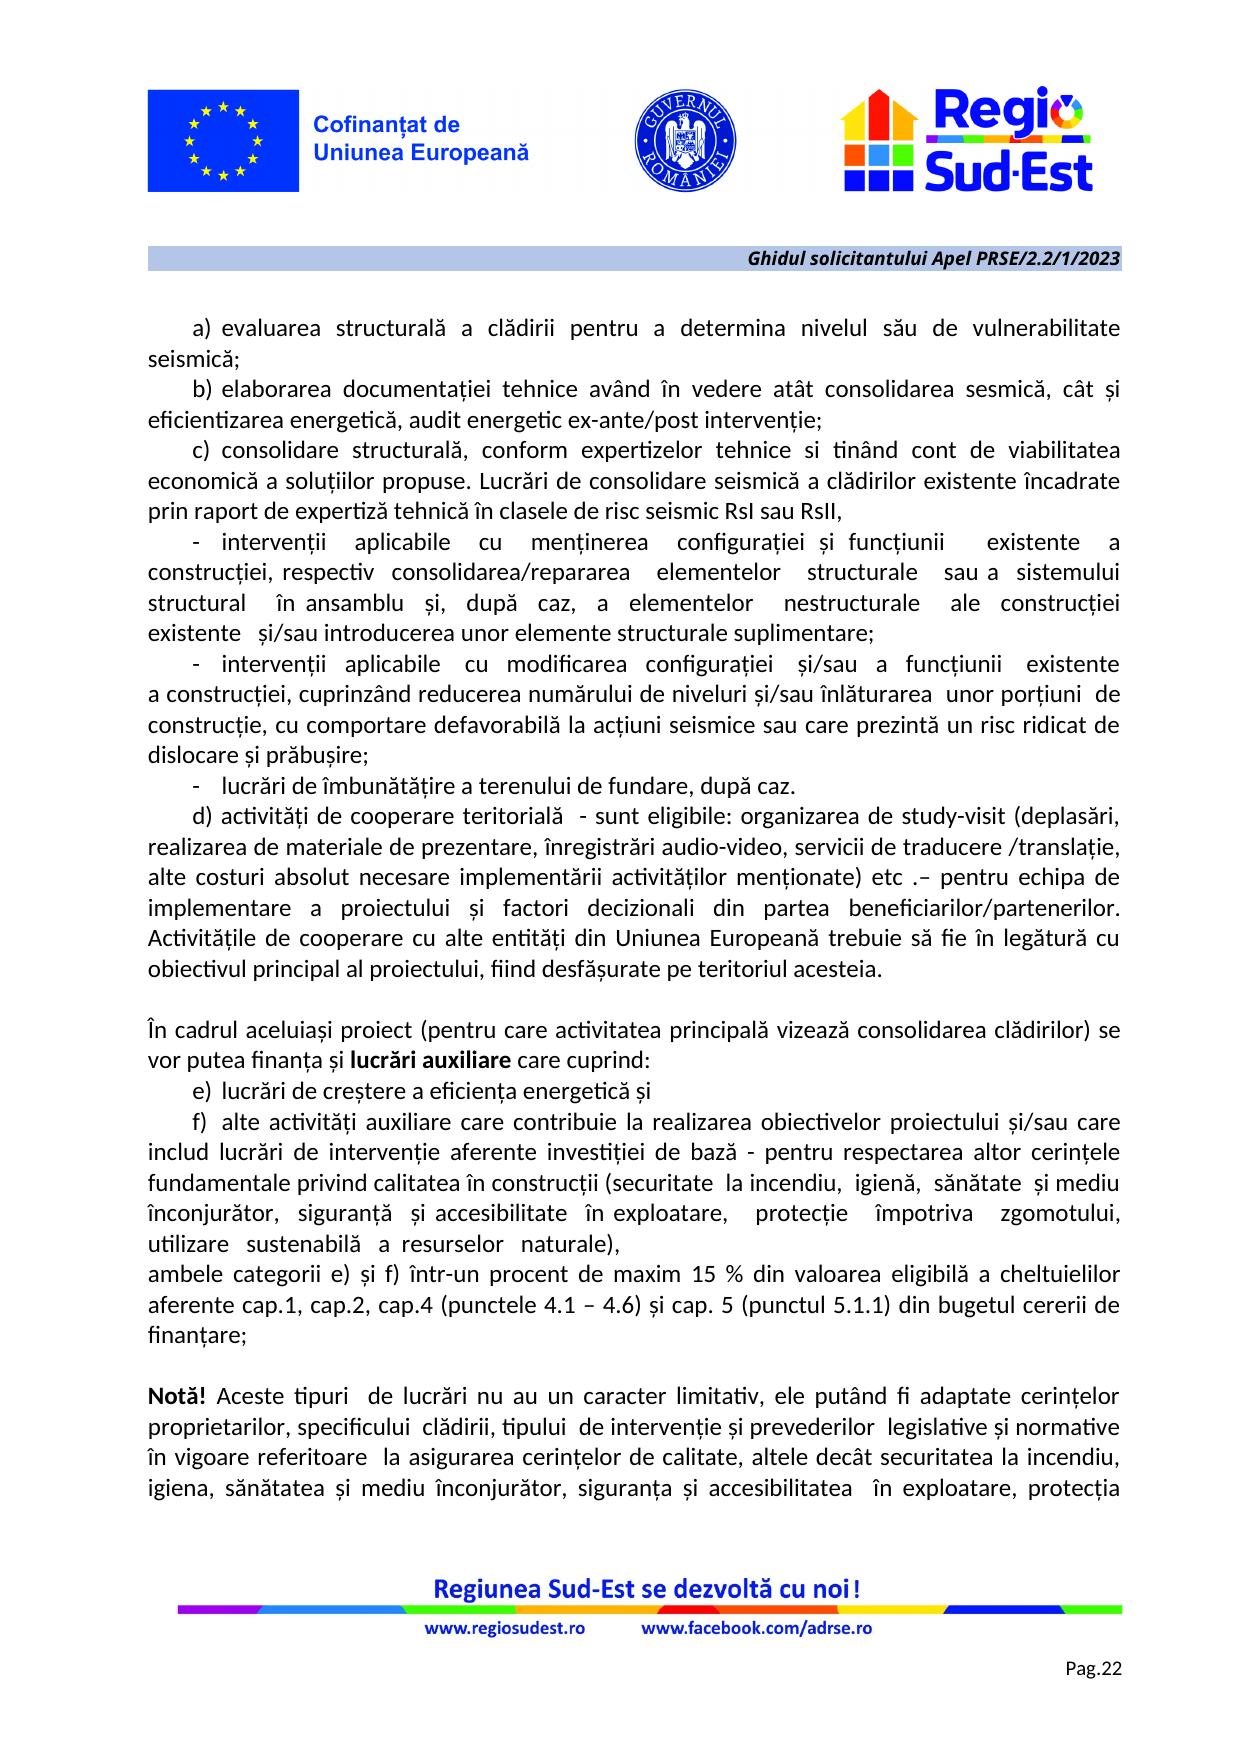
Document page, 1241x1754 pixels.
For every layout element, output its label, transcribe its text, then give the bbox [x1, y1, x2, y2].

text - intervenții aplicabile cu modificarea configurației și/sau a funcțiunii existente a construcției, cuprinzând reducerea numărului de niveluri și/sau înlăturarea unor porțiuni de construcție, cu comportare defavorabilă la acțiuni seismice sau care prezintă un risc ridicat de dislocare și prăbușire; [148, 648, 1122, 770]
text b) elaborarea documentaţiei tehnice având în vedere atât consolidarea sesmică, cât și eficientizarea energetică, audit energetic ex-ante/post intervenție; [148, 373, 1122, 434]
text ambele categorii e) și f) într-un procent de maxim 15 % din valoarea eligibilă a cheltuielilor aferente cap.1, cap.2, cap.4 (punctele 4.1 – 4.6) și cap. 5 (punctul 5.1.1) din bugetul cererii de finanțare; [148, 1258, 1122, 1350]
picture [147, 86, 1093, 193]
picture [177, 1578, 1123, 1643]
text e) lucrări de creștere a eficiența energetică și [148, 1075, 1122, 1106]
text - intervenții aplicabile cu menținerea configurației și funcțiunii existente a construcției, respectiv consolidarea/repararea elementelor structurale sau a sistemului structural în ansamblu și, după caz, a elementelor nestructurale ale construcției existente și/sau introducerea unor elemente structurale suplimentare; [148, 526, 1122, 648]
text f) alte activități auxiliare care contribuie la realizarea obiectivelor proiectului și/sau care includ lucrări de intervenție aferente investiției de bază - pentru respectarea altor cerințele fundamentale privind calitatea în construcții (securitate la incendiu, igienă, sănătate și mediu înconjurător, siguranță și accesibilitate în exploatare, protecție împotriva zgomotului, utilizare sustenabilă a resurselor naturale), [148, 1106, 1122, 1258]
text În cadrul aceluiași proiect (pentru care activitatea principală vizează consolidarea clădirilor) se vor putea finanța și lucrări auxiliare care cuprind: [148, 1014, 1122, 1075]
text c) consolidare structurală, conform expertizelor tehnice si tinând cont de viabilitatea economică a soluțiilor propuse. Lucrări de consolidare seismică a clădirilor existente încadrate prin raport de expertiză tehnică în clasele de risc seismic RsI sau RsII, [148, 434, 1122, 526]
text - lucrări de îmbunătățire a terenului de fundare, după caz. [148, 770, 1122, 801]
text d) activități de cooperare teritorială - sunt eligibile: organizarea de study-visit (deplasări, realizarea de materiale de prezentare, înregistrări audio-video, servicii de traducere /translație, alte costuri absolut necesare implementării activităților menționate) etc .– pentru echipa de implementare a proiectului şi factori decizionali din partea beneficiarilor/partenerilor. Activitățile de cooperare cu alte entități din Uniunea Europeană trebuie să fie în legătură cu obiectivul principal al proiectului, fiind desfășurate pe teritoriul acesteia. [148, 801, 1122, 984]
text a) evaluarea structurală a clădirii pentru a determina nivelul său de vulnerabilitate seismică; [148, 312, 1122, 373]
